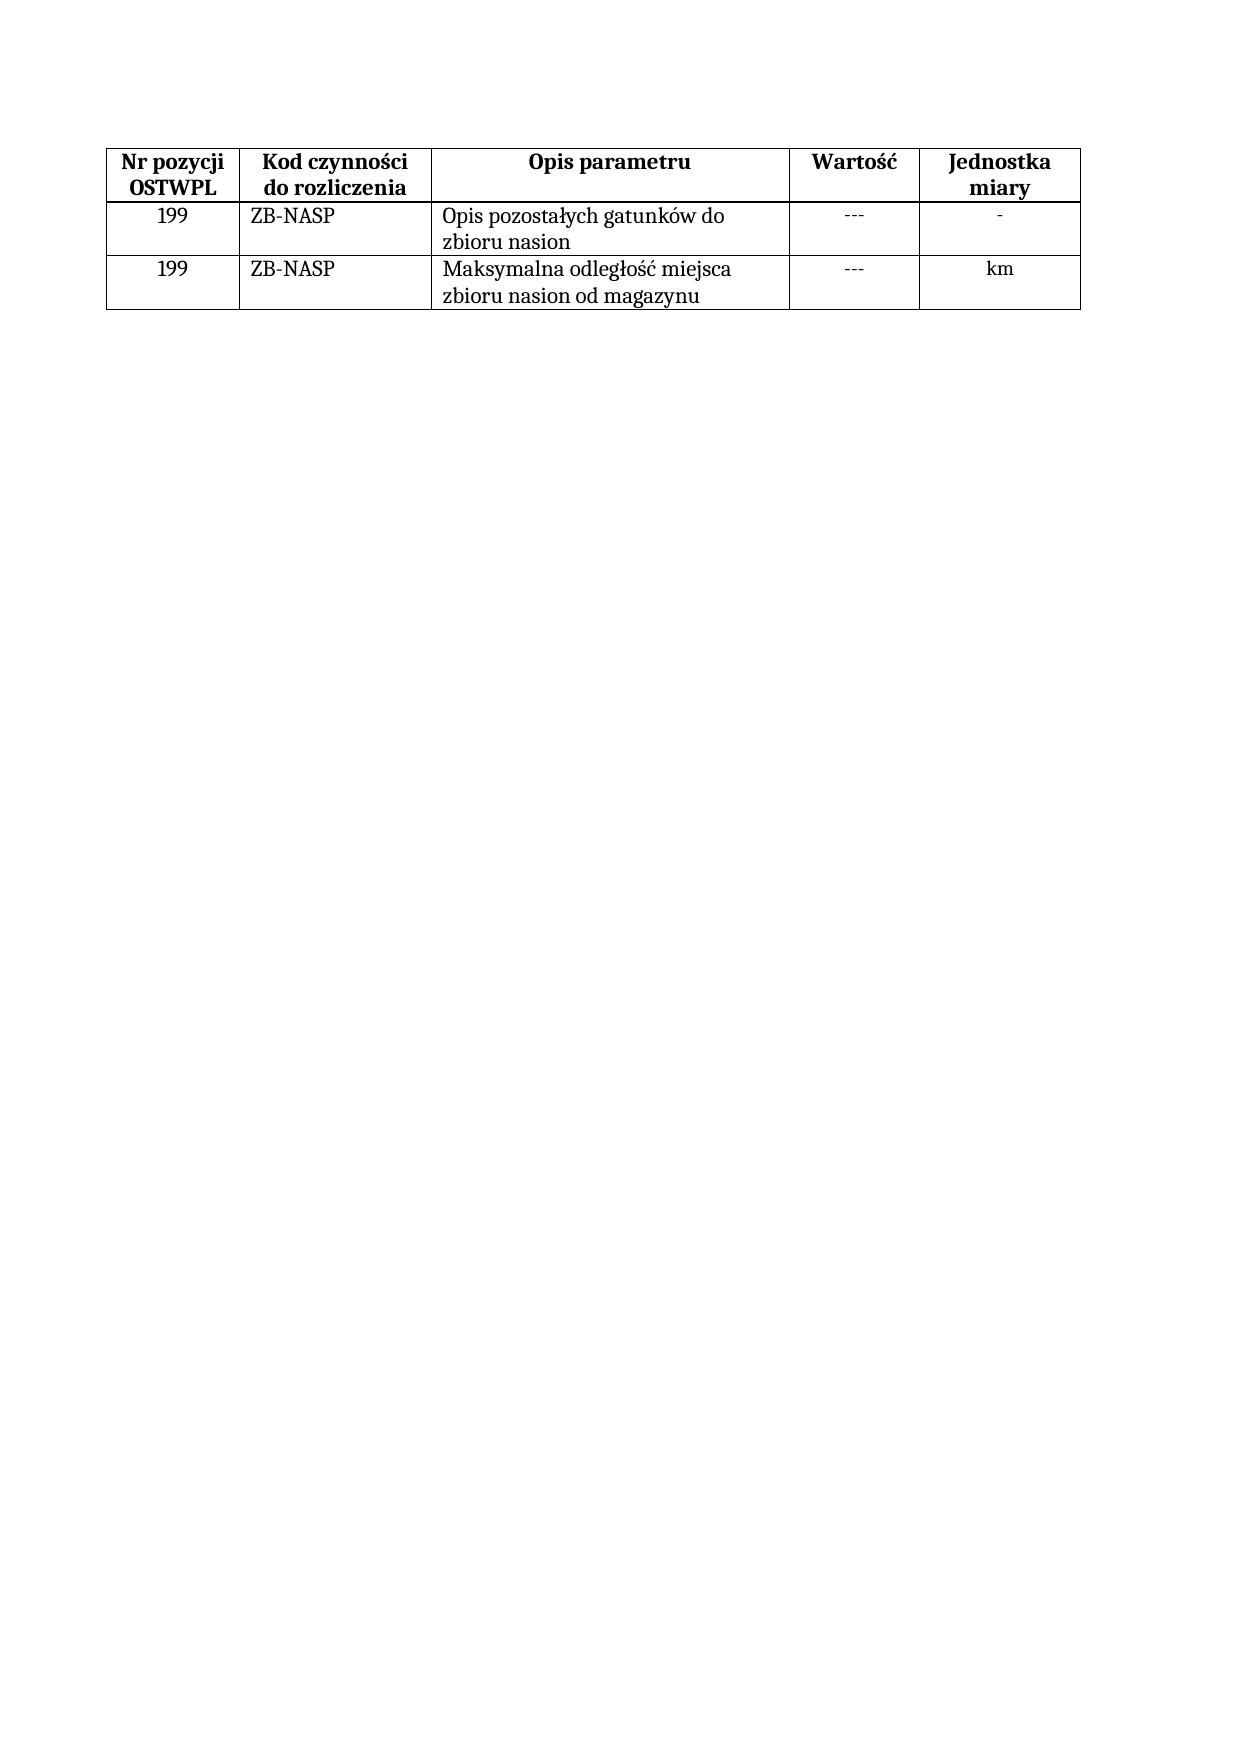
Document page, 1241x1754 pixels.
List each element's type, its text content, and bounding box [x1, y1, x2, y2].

table_cell 199 [107, 256, 239, 309]
table_cell ZB-NASP [240, 203, 431, 255]
table_cell Opis pozostałych gatunków do zbioru nasion [432, 203, 789, 255]
table_header Opis parametru [432, 149, 789, 201]
table_cell 199 [107, 203, 239, 255]
table_cell - [920, 203, 1080, 255]
table_header Jednostka miary [920, 149, 1080, 201]
table_cell km [920, 256, 1080, 309]
table_header Nr pozycji OSTWPL [107, 149, 239, 201]
table_header Kod czynności do rozliczenia [240, 149, 431, 201]
table_cell --- [790, 256, 919, 309]
table_cell ZB-NASP [240, 256, 431, 309]
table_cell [432, 256, 789, 309]
table_header Wartość [790, 149, 919, 201]
table_cell --- [790, 203, 919, 255]
